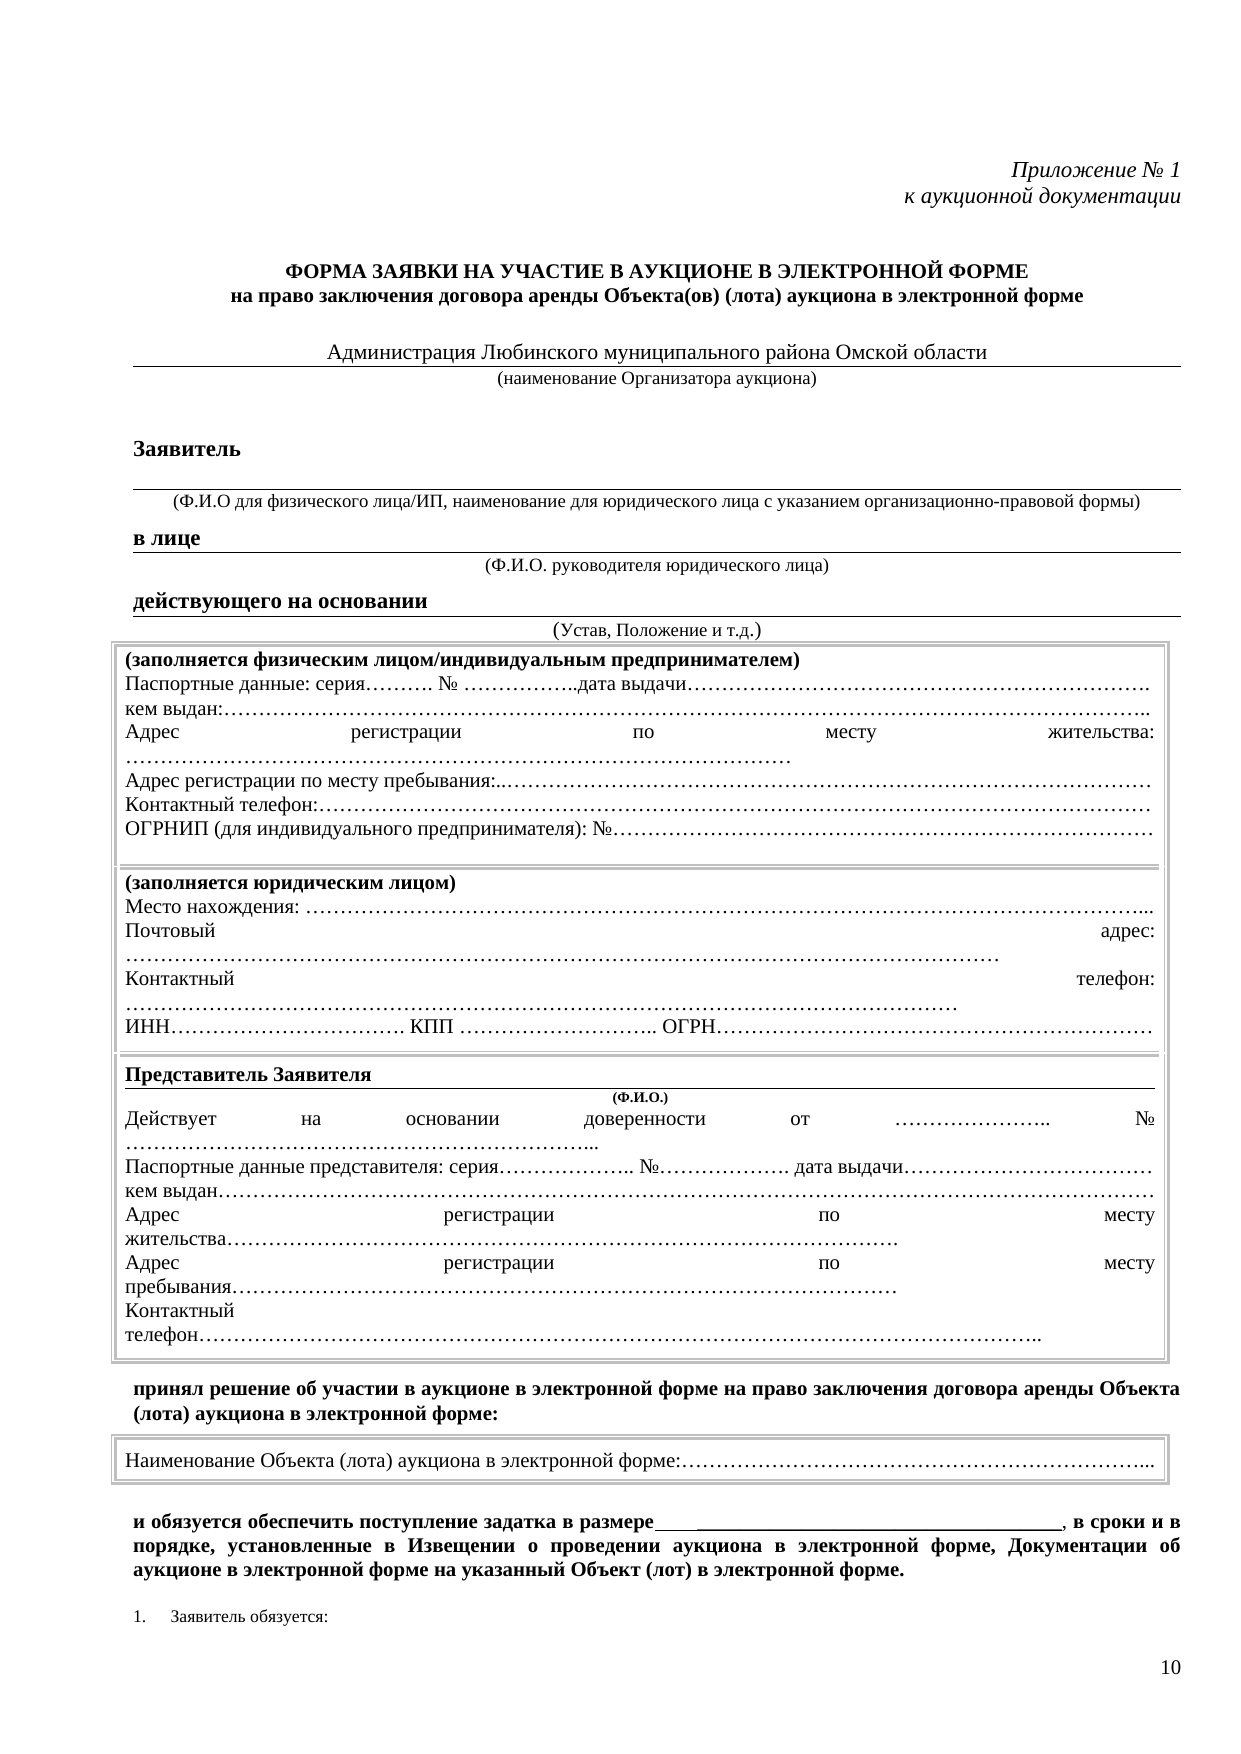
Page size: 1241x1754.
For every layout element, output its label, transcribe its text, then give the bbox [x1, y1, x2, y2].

text принял решение об участии в аукционе в электронной форме на право заключения договора аренды Объекта (лота) аукциона в электронной форме: [133, 1376, 1181, 1424]
title в лице [133, 524, 1181, 552]
text (Ф.И.О. руководителя юридического лица) [133, 553, 1181, 575]
table_cell (заполняется юридическим лицом) Место нахождения: …………………………………………………………………………………………………………... Почтовый адрес: ……………………………………………………………………………………………………………… Контактный телефон: ………………………………………………………………………………………………………… ИНН……………………………. КПП ……………………….. ОГРН……………………………………………………… [114, 864, 1167, 1051]
text к аукционной документации [133, 182, 1181, 209]
table_header Наименование Объекта (лота) аукциона в электронной форме:…………………………………………………………... [117, 1440, 1164, 1479]
text Приложение № 1 [133, 156, 1181, 182]
list Заявитель обязуется: [133, 1606, 1181, 1626]
text (Устав, Положение и т.д.) [133, 617, 1181, 641]
text Администрация Любинского муниципального района Омской области [133, 339, 1181, 366]
text (наименование Организатора аукциона) [133, 367, 1181, 389]
text Заявитель [133, 435, 1181, 462]
text ФОРМА ЗАЯВКИ НА УЧАСТИЕ В АУКЦИОНЕ В ЭЛЕКТРОННОЙ ФОРМЕ [133, 259, 1181, 283]
table_cell Представитель Заявителя (Ф.И.О.) Действует на основании доверенности от ………………….. № …………………………………………………………... Паспортные данные представителя: серия……………….. №………………. дата выдачи……………………………… кем выдан……………………………………………………………………………………………………………………… Адрес регистрации по месту жительства……………………………………………………………………………………. Адрес регистрации по месту пребывания…………………………………………………………………………………… Контактный телефон………………………………………………………………………………………………………….. [114, 1051, 1167, 1358]
table_header (заполняется физическим лицом/индивидуальным предпринимателем) Паспортные данные: серия………. № ……………..дата выдачи…………………………………………………………. кем выдан:…………………………………………………………………………………………………………………….. Адрес регистрации по месту жительства:…………………………………………………………………………………… Адрес регистрации по месту пребывания:..………………………………………………………………………………… Контактный телефон:………………………………………………………………………………………………………… ОГРНИП (для индивидуального предпринимателя): №…………………………………………………………………… [117, 647, 1164, 864]
text (Ф.И.О для физического лица/ИП, наименование для юридического лица с указанием организационно-правовой формы) [133, 490, 1181, 511]
text и обязуется обеспечить поступление задатка в размере ___________________________________, в сроки и в порядке, установленные в Извещении о проведении аукциона в электронной форме, Документации об аукционе в электронной форме на указанный Объект (лот) в электронной форме. [133, 1509, 1181, 1581]
text на право заключения договора аренды Объекта(ов) (лота) аукциона в электронной форме [133, 283, 1181, 307]
title действующего на основании [133, 587, 1181, 616]
